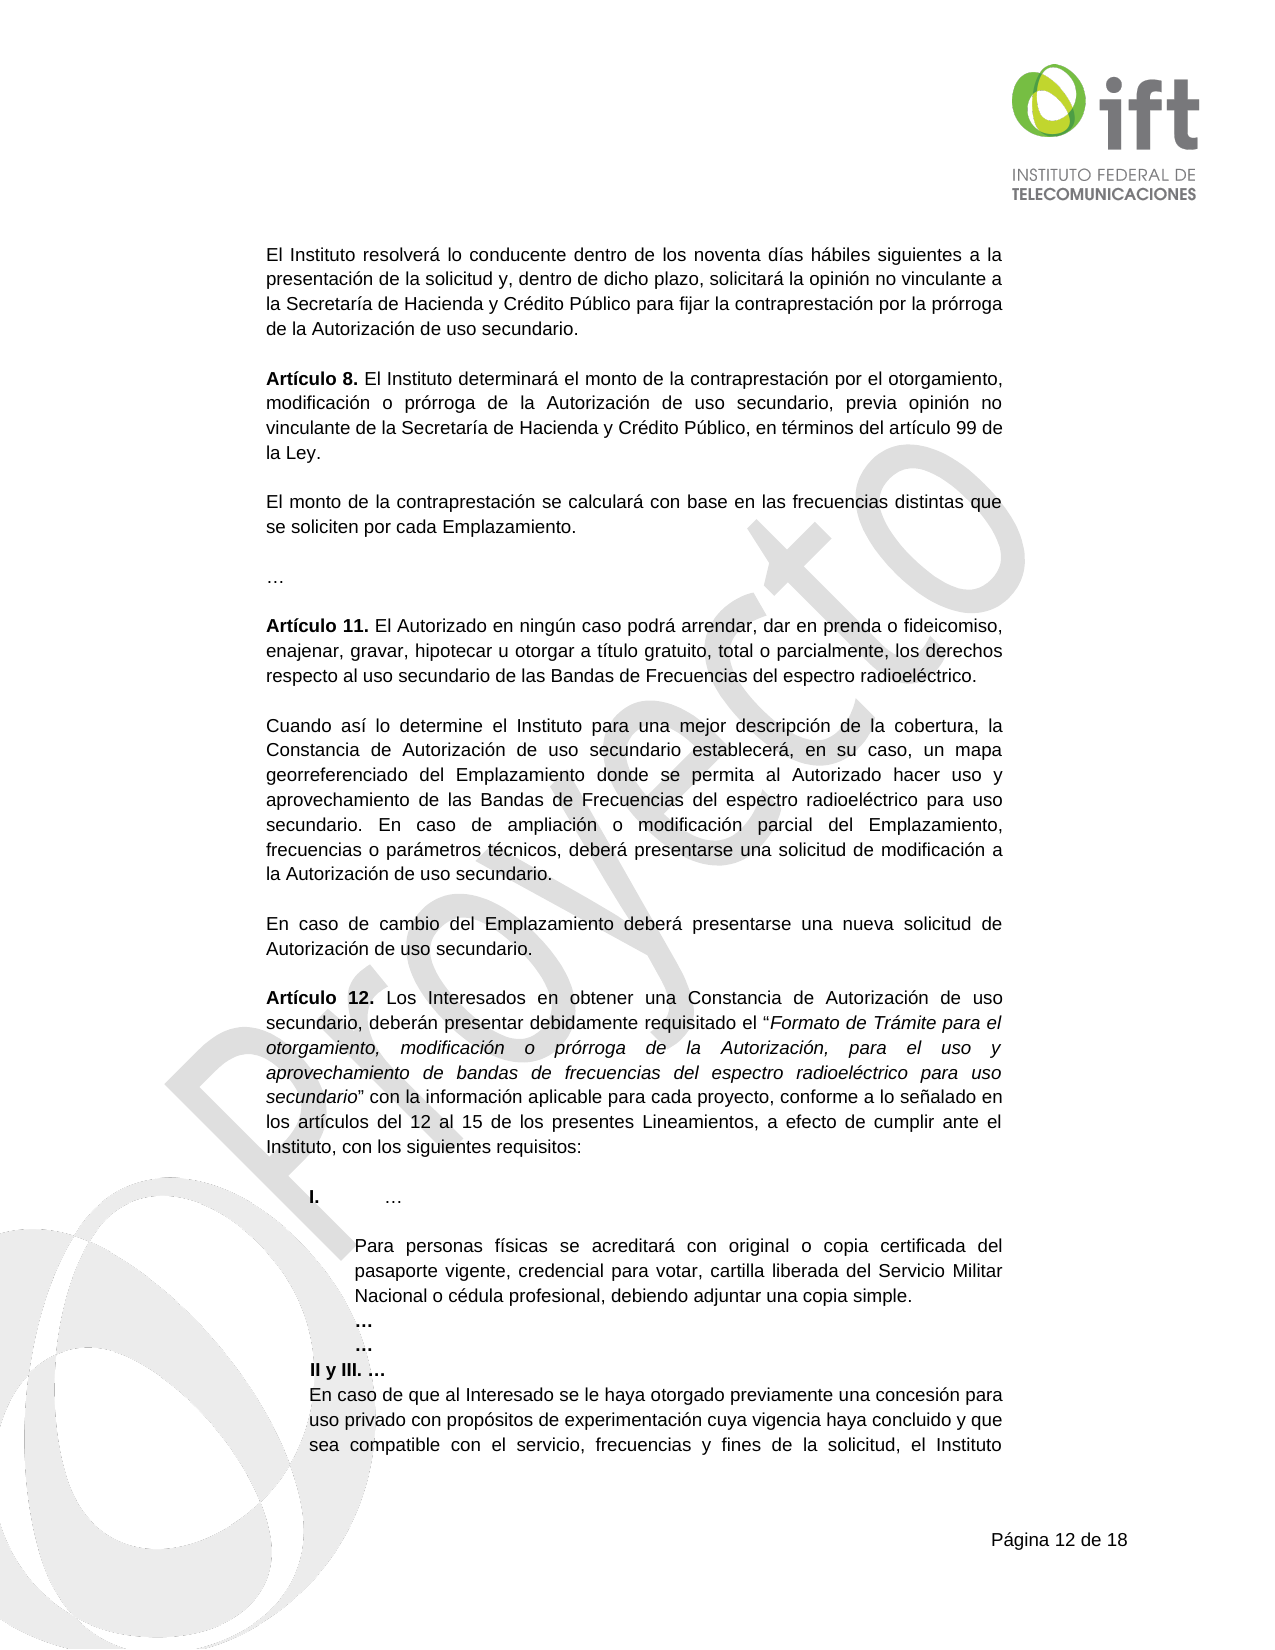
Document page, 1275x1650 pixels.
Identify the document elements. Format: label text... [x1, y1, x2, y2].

text Cuando así lo determine el Instituto para una mejor descripción de la cobertura, la Constancia de Autorización de uso secundario establecerá, en su caso, un mapa georreferenciado del Emplazamiento donde se permita al Autorizado hacer uso y aprovechamiento de las Bandas de Frecuencias del espectro radioeléctrico para uso secundario. En caso de ampliación o modificación parcial del Emplazamiento, frecuencias o parámetros técnicos, deberá presentarse una solicitud de modificación a la Autorización de uso secundario. [266, 714, 1003, 885]
picture [0, 0, 1275, 1649]
text … [354, 1309, 1003, 1331]
text El Instituto resolverá lo conducente dentro de los noventa días hábiles siguientes a la presentación de la solicitud y, dentro de dicho plazo, solicitará la opinión no vinculante a la Secretaría de Hacienda y Crédito Público para fijar la contraprestación por la prórroga de la Autorización de uso secundario. [266, 243, 1003, 339]
text Artículo 8. El Instituto determinará el monto de la contraprestación por el otorgamiento, modificación o prórroga de la Autorización de uso secundario, previa opinión no vinculante de la Secretaría de Hacienda y Crédito Público, en términos del artículo 99 de la Ley. [266, 367, 1003, 463]
list … [309, 1185, 1003, 1207]
text Para personas físicas se acreditará con original o copia certificada del pasaporte vigente, credencial para votar, cartilla liberada del Servicio Militar Nacional o cédula profesional, debiendo adjuntar una copia simple. [354, 1235, 1003, 1306]
text … [354, 1334, 1003, 1356]
text En caso de cambio del Emplazamiento deberá presentarse una nueva solicitud de Autorización de uso secundario. [266, 913, 1003, 959]
text El monto de la contraprestación se calculará con base en las frecuencias distintas que se soliciten por cada Emplazamiento. [266, 491, 1003, 538]
text Artículo 11. El Autorizado en ningún caso podrá arrendar, dar en prenda o fideicomiso, enajenar, gravar, hipotecar u otorgar a título gratuito, total o parcialmente, los derechos respecto al uso secundario de las Bandas de Frecuencias del espectro radioeléctrico. [266, 615, 1003, 686]
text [309, 1384, 1003, 1455]
text Artículo 12. Los Interesados en obtener una Constancia de Autorización de uso secundario, deberán presentar debidamente requisitado el “Formato de Trámite para el otorgamiento, modificación o prórroga de la Autorización, para el uso y aprovechamiento de bandas de frecuencias del espectro radioeléctrico para uso secundario” con la información aplicable para cada proyecto, conforme a lo señalado en los artículos del 12 al 15 de los presentes Lineamientos, a efecto de cumplir ante el Instituto, con los siguientes requisitos: [266, 987, 1003, 1157]
text II y III. … [310, 1359, 1003, 1381]
text … [266, 566, 1003, 587]
